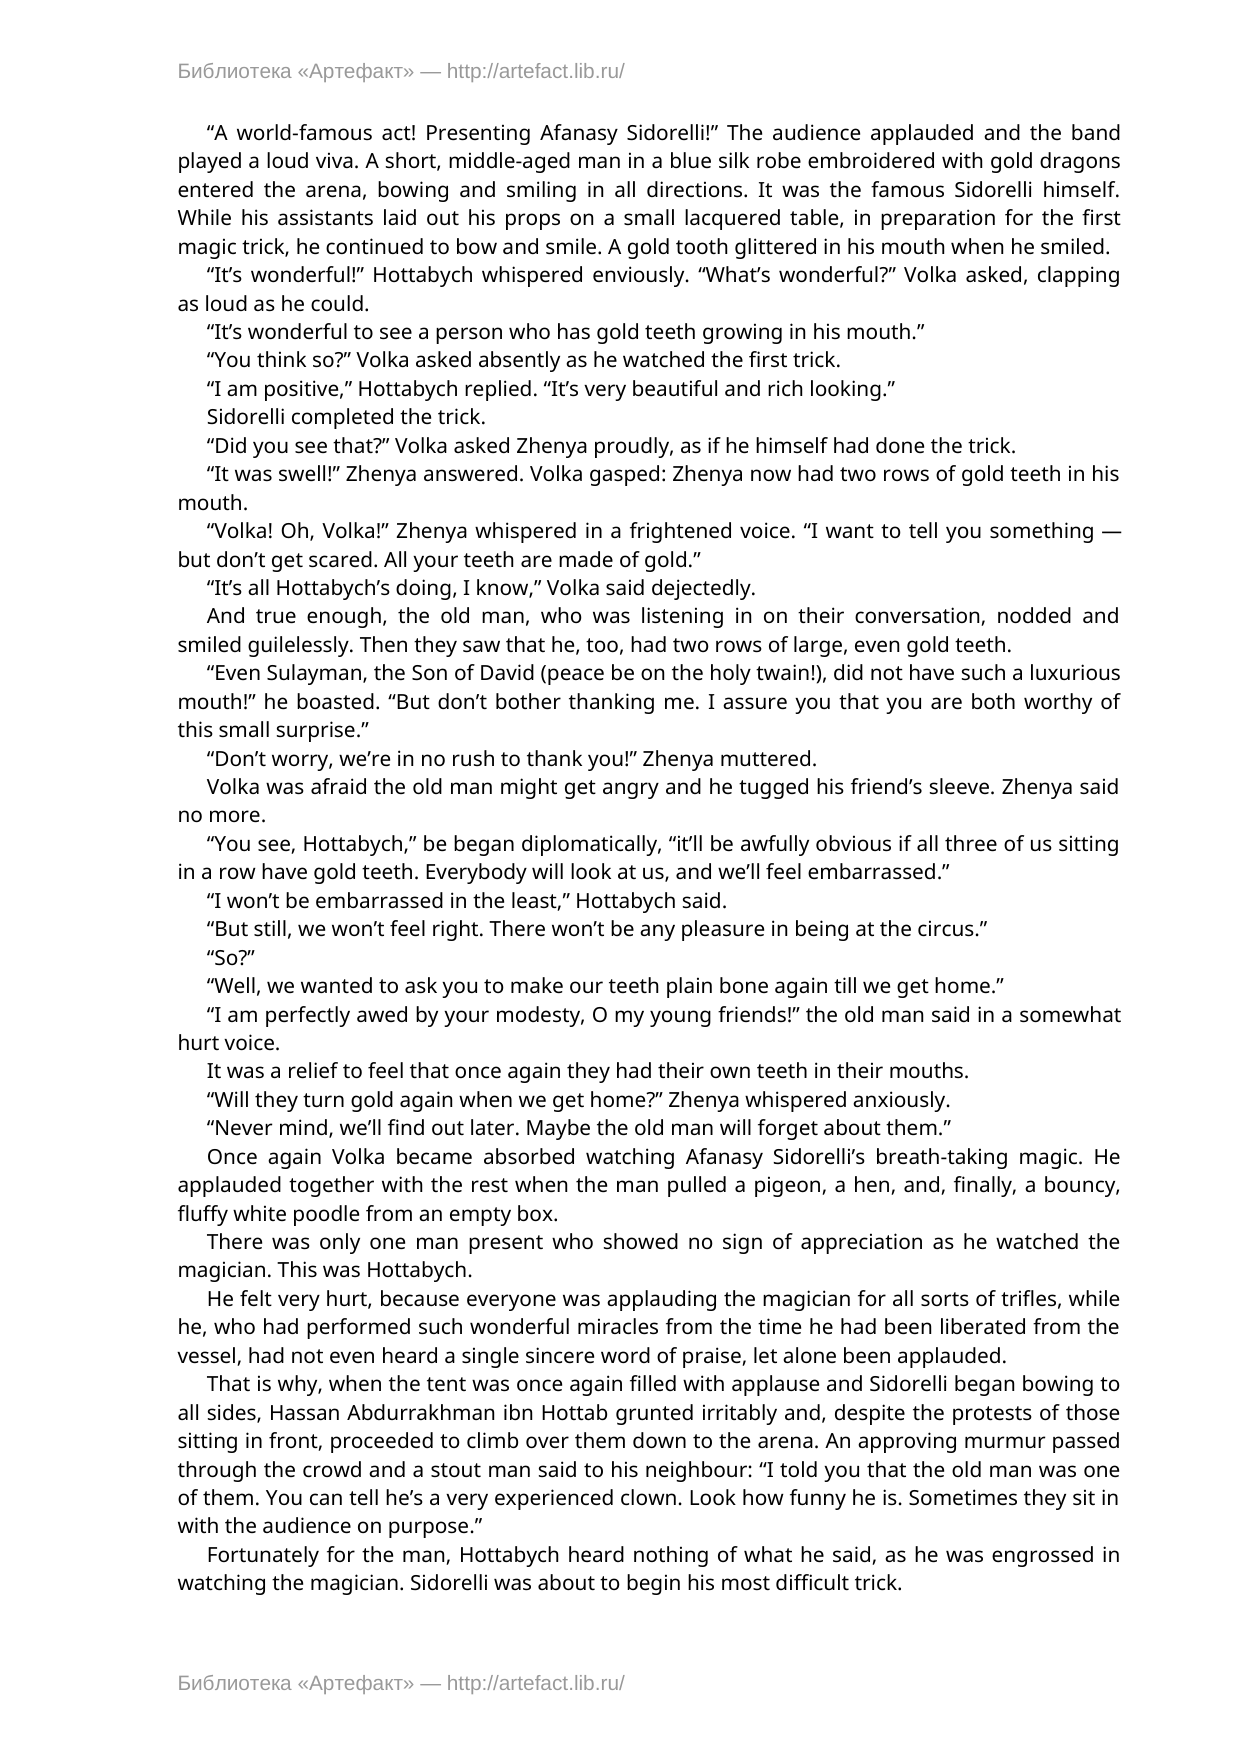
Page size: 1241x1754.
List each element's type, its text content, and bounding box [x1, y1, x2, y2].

text “But still, we won’t feel right. There won’t be any pleasure in being at the circus.” [177, 914, 1122, 943]
text “Even Sulayman, the Son of David (peace be on the holy twain!), did not have such a luxurious mouth!” he boasted. “But don’t bother thanking me. I assure you that you are both worthy of this small surprise.” [177, 658, 1122, 744]
text Once again Volka became absorbed watching Afanasy Sidorelli’s breath-taking magic. He applauded together with the rest when the man pulled a pigeon, a hen, and, finally, a bouncy, fluffy white poodle from an empty box. [177, 1142, 1122, 1227]
text “Will they turn gold again when we get home?” Zhenya whispered anxiously. [177, 1085, 1122, 1113]
text There was only one man present who showed no sign of appreciation as he watched the magician. This was Hottabych. [177, 1227, 1122, 1284]
text “I won’t be embarrassed in the least,” Hottabych said. [177, 886, 1122, 914]
text “Don’t worry, we’re in no rush to thank you!” Zhenya muttered. [177, 744, 1122, 772]
text “Volka! Oh, Volka!” Zhenya whispered in a frightened voice. “I want to tell you something — but don’t get scared. All your teeth are made of gold.” [177, 516, 1122, 573]
text “Never mind, we’ll find out later. Maybe the old man will forget about them.” [177, 1113, 1122, 1142]
text “You think so?” Volka asked absently as he watched the first trick. [177, 346, 1122, 374]
text He felt very hurt, because everyone was applauding the magician for all sorts of trifles, while he, who had performed such wonderful miracles from the time he had been liberated from the vessel, had not even heard a single sincere word of praise, let alone been applauded. [177, 1284, 1122, 1369]
text Fortunately for the man, Hottabych heard nothing of what he said, as he was engrossed in watching the magician. Sidorelli was about to begin his most difficult trick. [177, 1540, 1122, 1597]
text Sidorelli completed the trick. [177, 402, 1122, 431]
text “I am positive,” Hottabych replied. “It’s very beautiful and rich looking.” [177, 374, 1122, 402]
text “Did you see that?” Volka asked Zhenya proudly, as if he himself had done the trick. [177, 431, 1122, 459]
text “You see, Hottabych,” be began diplomatically, “it’ll be awfully obvious if all three of us sitting in a row have gold teeth. Everybody will look at us, and we’ll feel embarrassed.” [177, 829, 1122, 886]
text Volka was afraid the old man might get angry and he tugged his friend’s sleeve. Zhenya said no more. [177, 772, 1122, 829]
text It was a relief to feel that once again they had their own teeth in their mouths. [177, 1057, 1122, 1085]
text “So?” [177, 943, 1122, 971]
text “I am perfectly awed by your modesty, O my young friends!” the old man said in a somewhat hurt voice. [177, 1000, 1122, 1057]
text “It was swell!” Zhenya answered. Volka gasped: Zhenya now had two rows of gold teeth in his mouth. [177, 459, 1122, 516]
text “Well, we wanted to ask you to make our teeth plain bone again till we get home.” [177, 971, 1122, 1000]
text That is why, when the tent was once again filled with applause and Sidorelli began bowing to all sides, Hassan Abdurrakhman ibn Hottab grunted irritably and, despite the protests of those sitting in front, proceeded to climb over them down to the arena. An approving murmur passed through the crowd and a stout man said to his neighbour: “I told you that the old man was one of them. You can tell he’s a very experienced clown. Look how funny he is. Sometimes they sit in with the audience on purpose.” [177, 1369, 1122, 1540]
text “It’s all Hottabych’s doing, I know,” Volka said dejectedly. [177, 573, 1122, 602]
text “It’s wonderful!” Hottabych whispered enviously. “What’s wonderful?” Volka asked, clapping as loud as he could. [177, 260, 1122, 317]
text And true enough, the old man, who was listening in on their conversation, nodded and smiled guilelessly. Then they saw that he, too, had two rows of large, even gold teeth. [177, 602, 1122, 658]
text “It’s wonderful to see a person who has gold teeth growing in his mouth.” [177, 317, 1122, 346]
text “A world-famous act! Presenting Afanasy Sidorelli!” The audience applauded and the band played a loud viva. A short, middle-aged man in a blue silk robe embroidered with gold dragons entered the arena, bowing and smiling in all directions. It was the famous Sidorelli himself. While his assistants laid out his props on a small lacquered table, in preparation for the first magic trick, he continued to bow and smile. A gold tooth glittered in his mouth when he smiled. [177, 118, 1122, 260]
